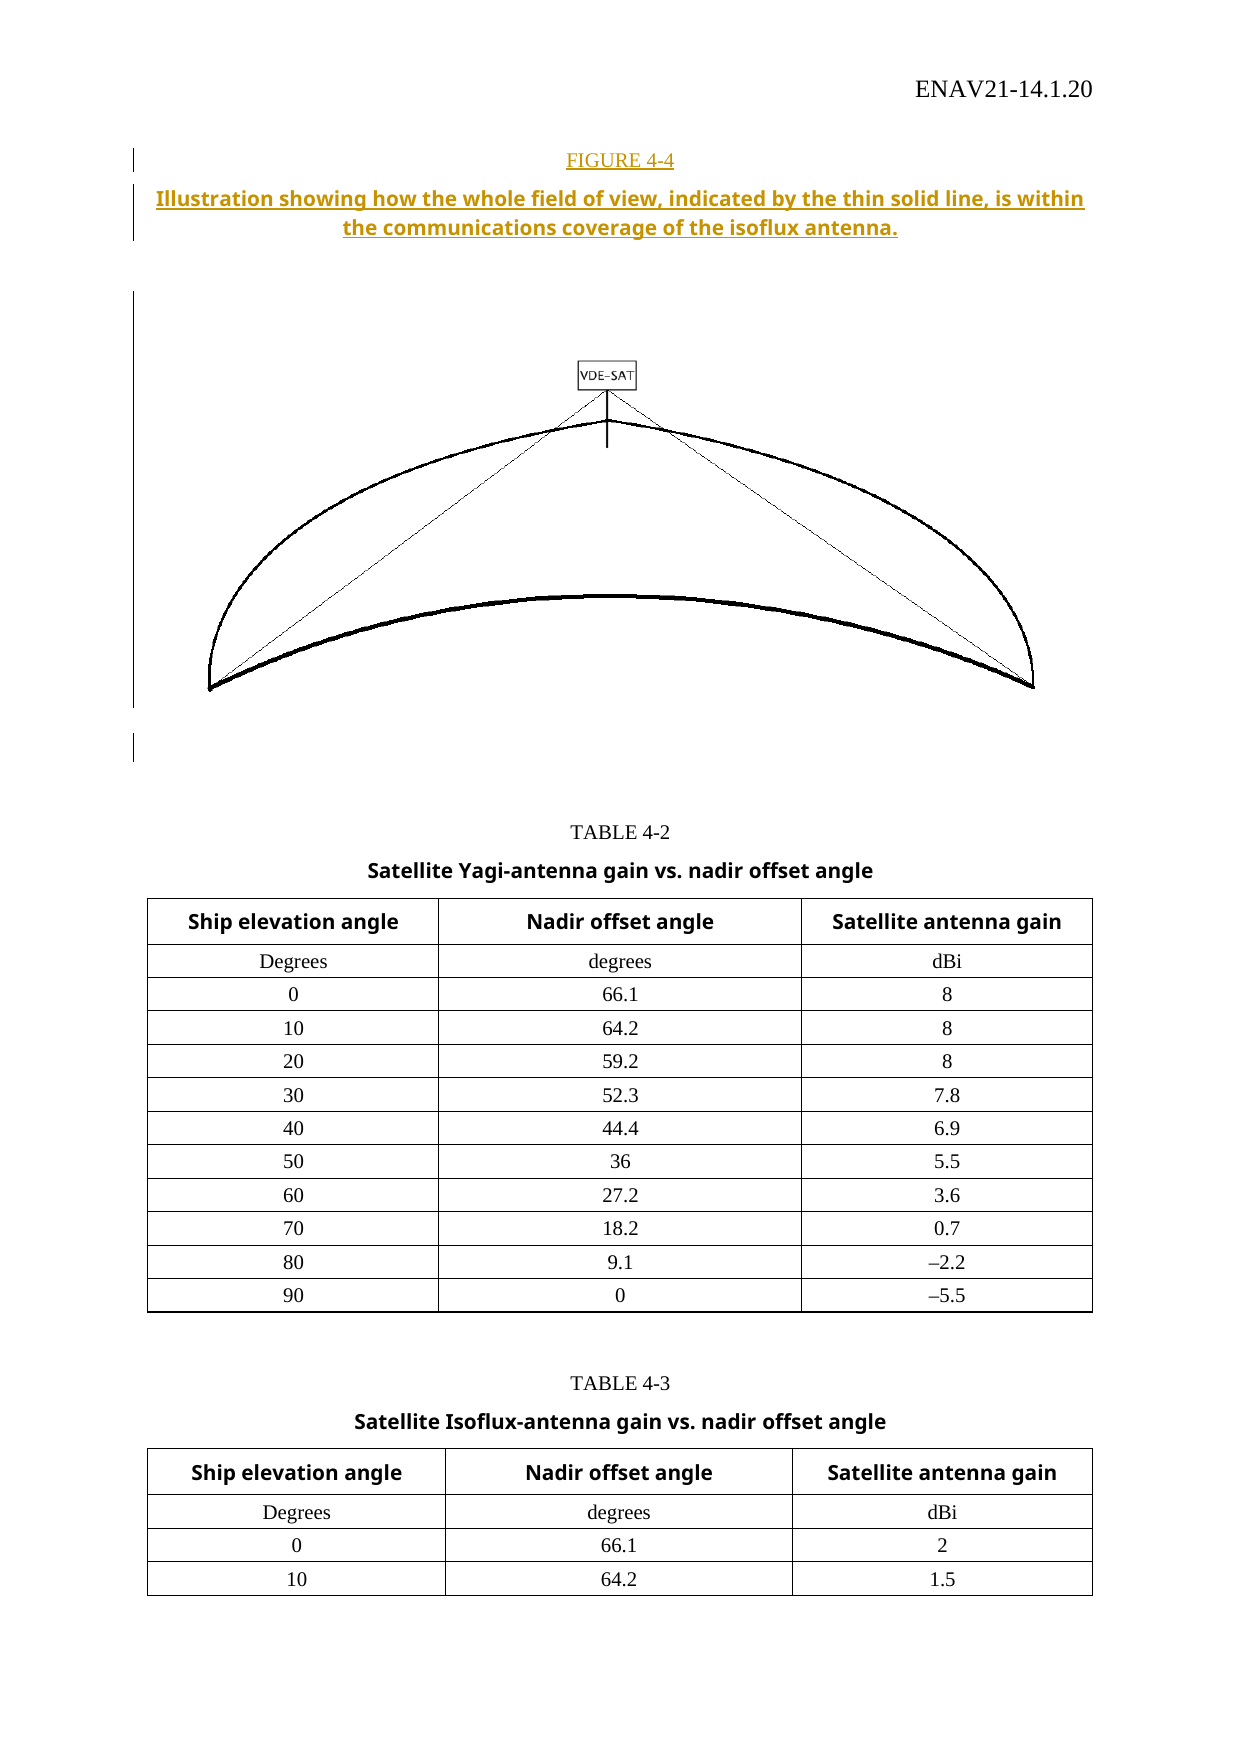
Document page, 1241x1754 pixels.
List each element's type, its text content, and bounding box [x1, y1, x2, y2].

table_cell 50 [148, 1145, 438, 1178]
table_cell 10 [148, 1011, 438, 1044]
table_cell 7.8 [802, 1078, 1092, 1111]
table_cell 36 [439, 1145, 801, 1178]
table_cell 8 [802, 1045, 1092, 1077]
table_cell 66.1 [439, 978, 801, 1010]
table_cell 90 [148, 1279, 438, 1311]
table_cell dBi [793, 1495, 1092, 1528]
table_cell 30 [148, 1078, 438, 1111]
table_cell –5.5 [802, 1279, 1092, 1311]
table_cell 52.3 [439, 1078, 801, 1111]
table_cell 1.5 [793, 1562, 1092, 1595]
table_cell –2.2 [802, 1246, 1092, 1278]
table_cell 3.6 [802, 1179, 1092, 1211]
table_cell 0.7 [802, 1212, 1092, 1244]
table_cell 60 [148, 1179, 438, 1211]
table_cell 64.2 [446, 1562, 792, 1595]
table_cell 9.1 [439, 1246, 801, 1278]
table_header Nadir offset angle [446, 1449, 792, 1494]
table_cell degrees [439, 945, 801, 977]
table_cell 59.2 [439, 1045, 801, 1077]
table_cell 2 [793, 1529, 1092, 1561]
table_cell 5.5 [802, 1145, 1092, 1178]
picture [182, 291, 1058, 708]
title Satellite Yagi-antenna gain vs. nadir offset angle [148, 856, 1093, 885]
table_cell 10 [148, 1562, 445, 1595]
table_cell 8 [802, 978, 1092, 1010]
table_header Ship elevation angle [148, 899, 438, 943]
table_cell 0 [148, 978, 438, 1010]
table_cell 8 [802, 1011, 1092, 1044]
table_cell 70 [148, 1212, 438, 1244]
text TABLE 4-3 [148, 1371, 1093, 1395]
table_cell 27.2 [439, 1179, 801, 1211]
table_cell 64.2 [439, 1011, 801, 1044]
table_cell 0 [439, 1279, 801, 1311]
table_cell 66.1 [446, 1529, 792, 1561]
title Satellite Isoflux-antenna gain vs. nadir offset angle [148, 1407, 1093, 1436]
table_cell 18.2 [439, 1212, 801, 1244]
table_cell 20 [148, 1045, 438, 1077]
table_cell 40 [148, 1112, 438, 1144]
table_cell Degrees [148, 1495, 445, 1528]
table_header Nadir offset angle [439, 899, 801, 943]
table_cell 80 [148, 1246, 438, 1278]
table_header Satellite antenna gain [802, 899, 1092, 943]
table_cell 0 [148, 1529, 445, 1561]
text TABLE 4-2 [148, 820, 1093, 844]
table_cell 6.9 [802, 1112, 1092, 1144]
table_cell dBi [802, 945, 1092, 977]
table_header Ship elevation angle [148, 1449, 445, 1494]
table_cell degrees [446, 1495, 792, 1528]
table_cell Degrees [148, 945, 438, 977]
table_cell 44.4 [439, 1112, 801, 1144]
table_header Satellite antenna gain [793, 1449, 1092, 1494]
